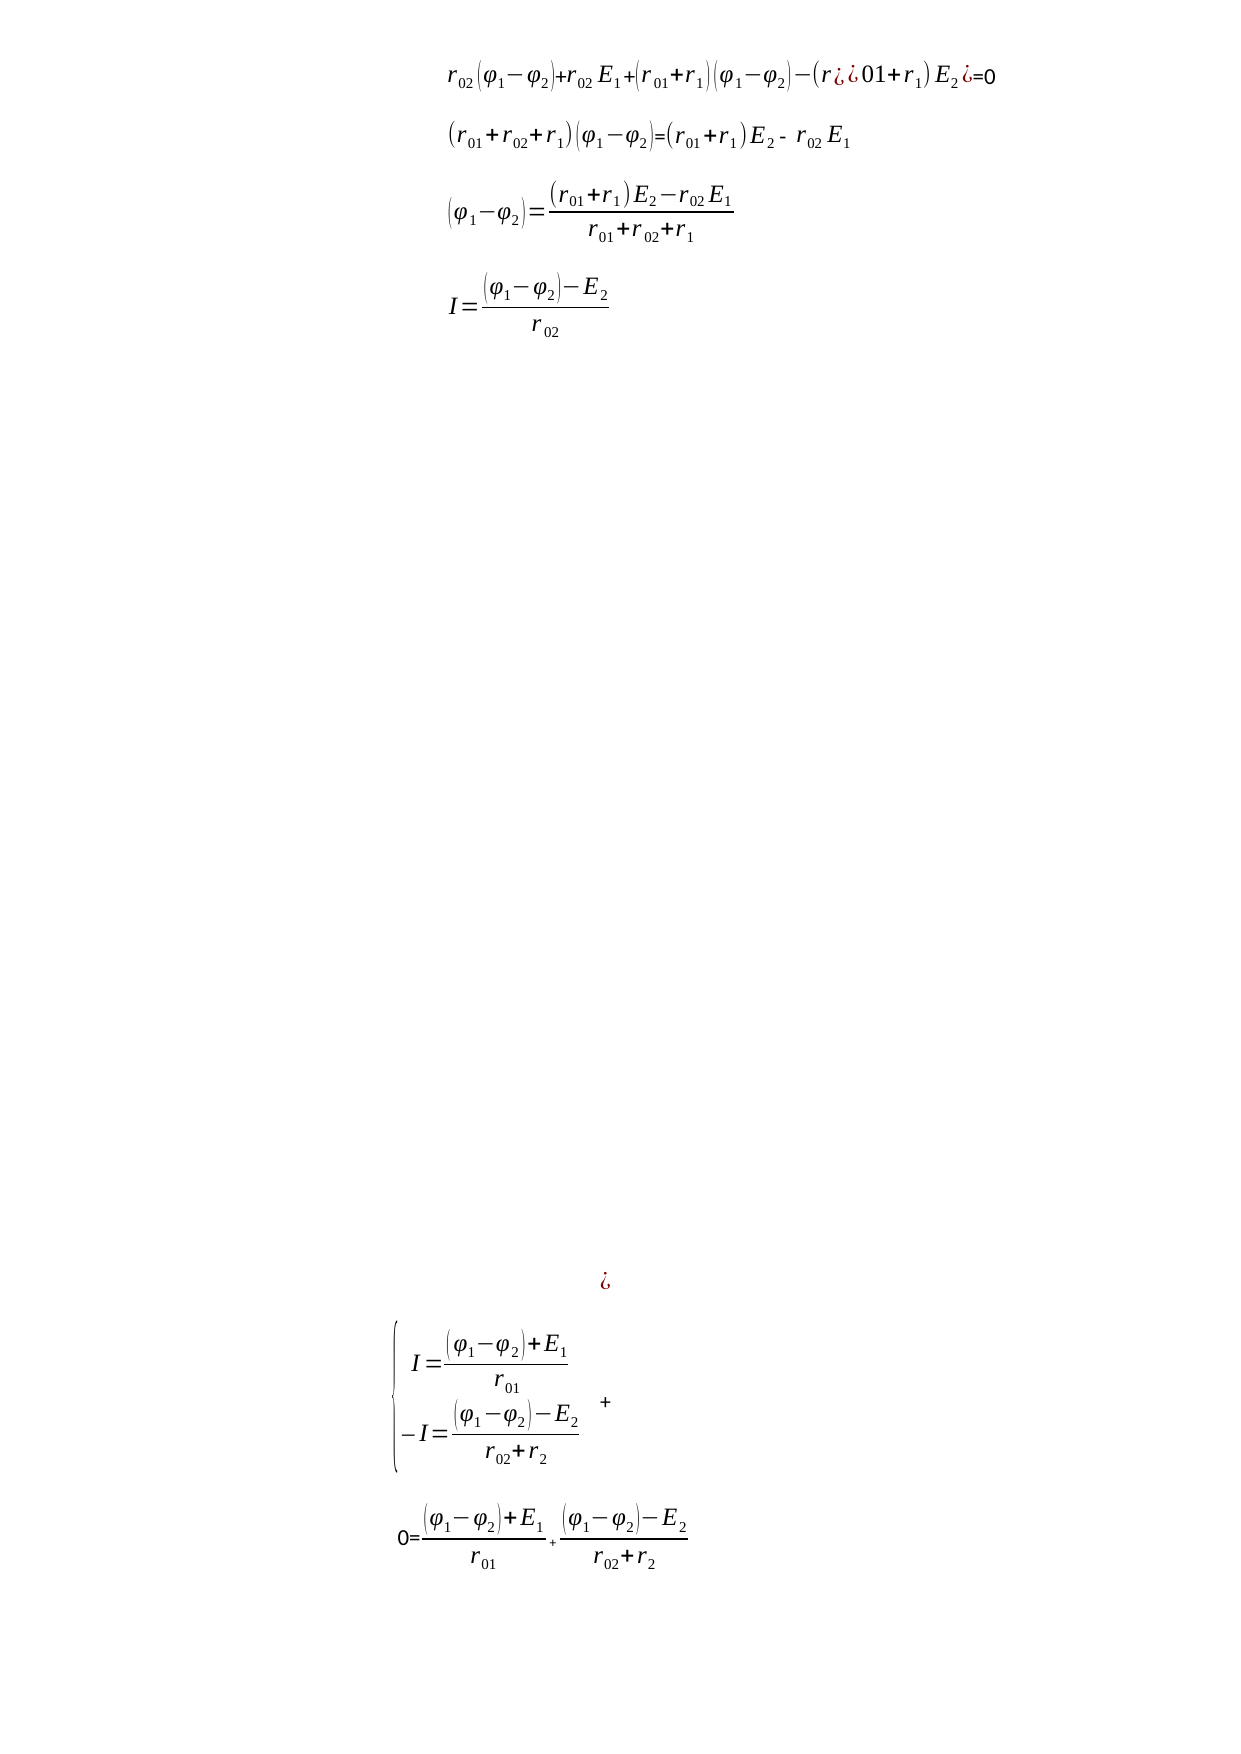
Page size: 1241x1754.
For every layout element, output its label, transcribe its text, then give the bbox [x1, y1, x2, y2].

text 0= + [0, 1502, 1211, 1572]
text + [0, 1320, 1211, 1474]
text = - [0, 119, 1211, 153]
text + +=0 [0, 59, 1211, 94]
